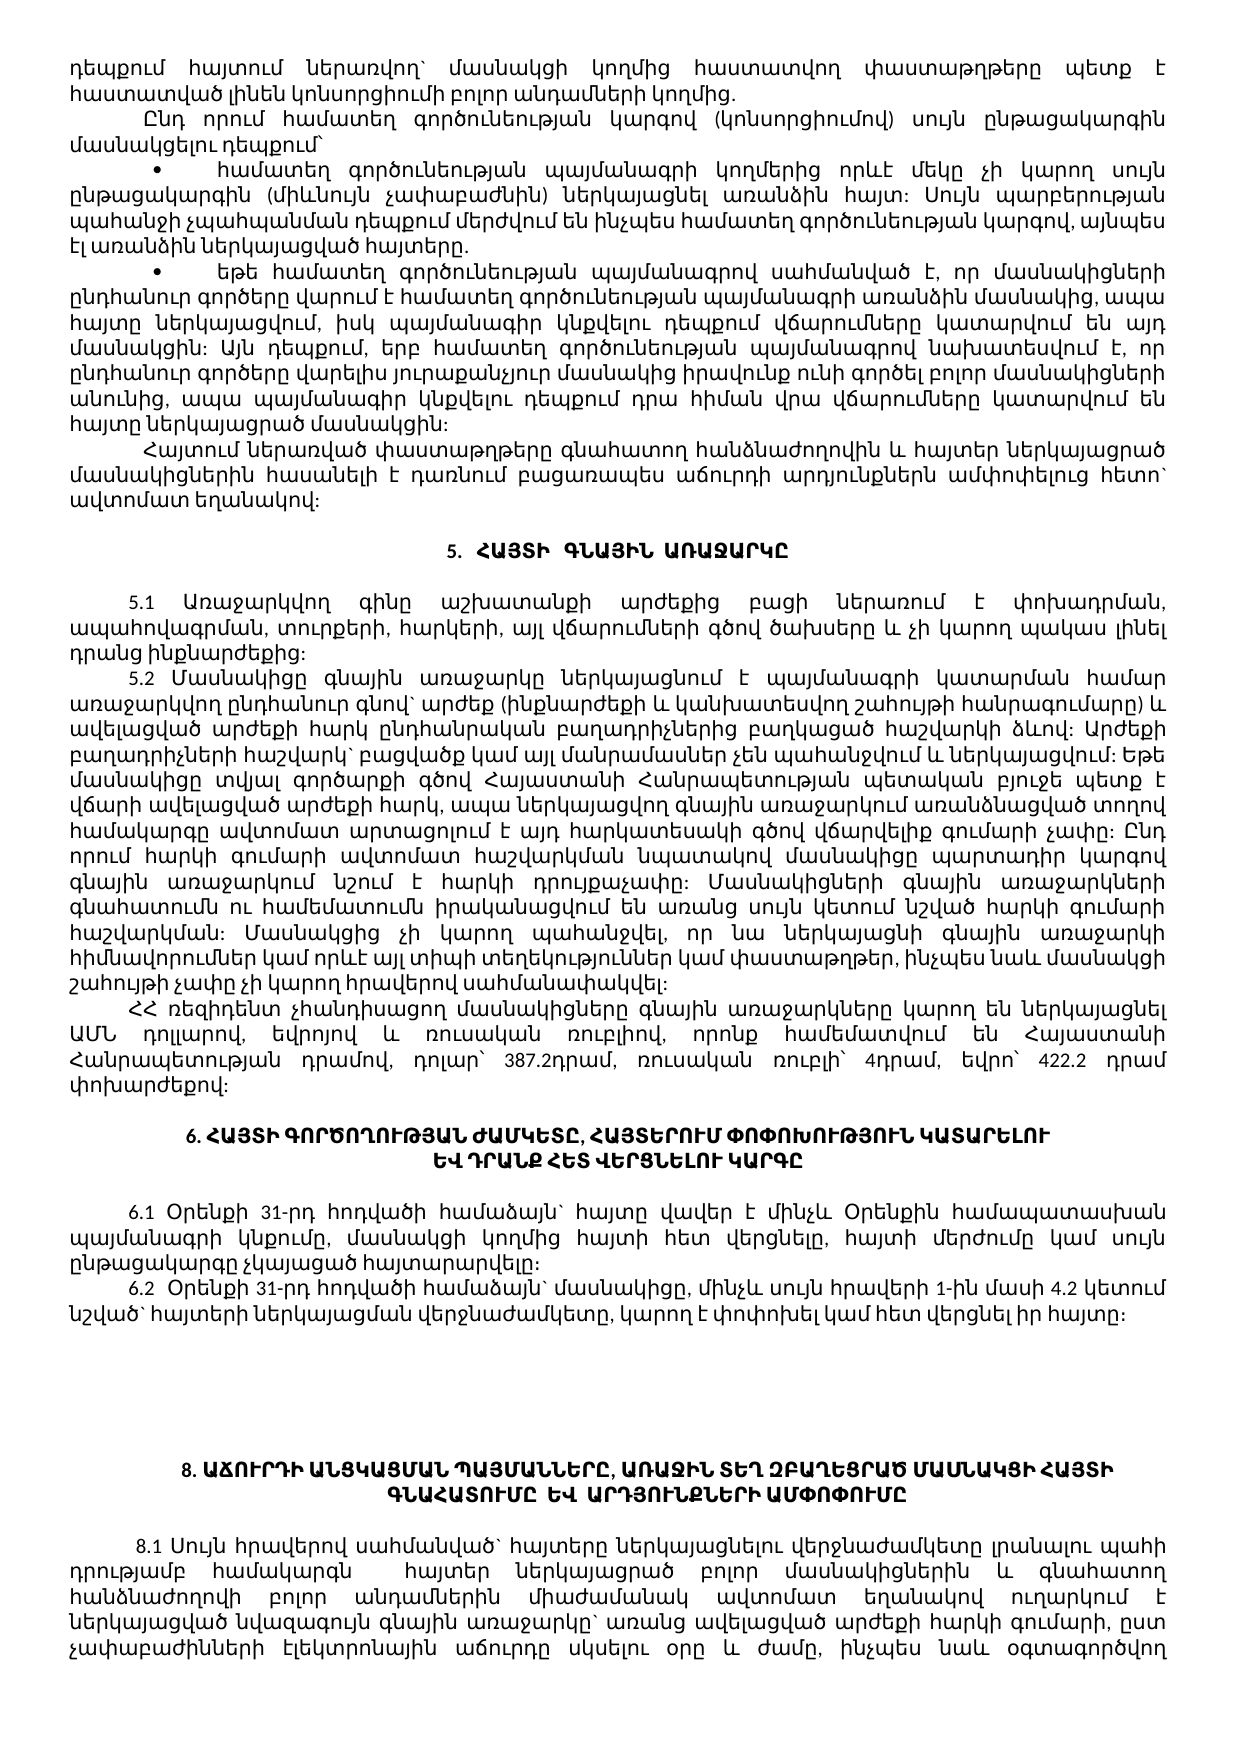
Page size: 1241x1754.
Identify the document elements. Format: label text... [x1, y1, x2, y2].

text 6.2 Օրենքի 31-րդ հոդվածի համաձայն` մասնակիցը, մինչև սույն հրավերի 1-ին մասի 4.2 կետում նշված` հայտերի ներկայացման վերջնաժամկետը, կարող է փոփոխել կամ հետ վերցնել իր հայտը։ [69, 1276, 1167, 1326]
text Ընդ որում համատեղ գործունեության կարգով (կոնսորցիումով) սույն ընթացակարգին մասնակցելու դեպքում՝ [69, 106, 1167, 157]
text 8. ԱՃՈՒՐԴԻ ԱՆՑԿԱՑՄԱՆ ՊԱՅՄԱՆՆԵՐԸ, ԱՌԱՋԻՆ ՏԵՂ ԶԲԱՂԵՑՐԱԾ ՄԱՍՆԱԿՑԻ ՀԱՅՏԻ [69, 1457, 1167, 1482]
text 6.1 Օրենքի 31-րդ հոդվածի համաձայն` հայտը վավեր է մինչև Օրենքին համապատասխան պայմանագրի կնքումը, մասնակցի կողմից հայտի հետ վերցնելը, հայտի մերժումը կամ սույն ընթացակարգը չկայացած հայտարարվելը։ [69, 1199, 1167, 1276]
text ՀՀ ռեզիդենտ չհանդիսացող մասնակիցները գնային առաջարկները կարող են ներկայացնել ԱՄՆ դոլլարով, եվրոյով և ռուսական ռուբլիով, որոնք համեմատվում են Հայաստանի Հանրապետության դրամով, դոլար՝ 387.2դրամ, ռուսական ռուբլի՝ 4դրամ, եվրո՝ 422.2 դրամ փոխարժեքով: [69, 996, 1167, 1098]
list եթե համատեղ գործունեության պայմանագրով սահմանված է, որ մասնակիցների ընդհանուր գործերը վարում է համատեղ գործունեության պայմանագրի առանձին մասնակից, ապա հայտը ներկայացվում, իսկ պայմանագիր կնքվելու դեպքում վճարումները կատարվում են այդ մասնակցին: Այն դեպքում, երբ համատեղ գործունեության պայմանագրով նախատեսվում է, որ ընդհանուր գործերը վարելիս յուրաքանչյուր մասնակից իրավունք ունի գործել բոլոր մասնակիցների անունից, ապա պայմանագիր կնքվելու դեպքում դրա հիման վրա վճարումները կատարվում են հայտը ներկայացրած մասնակցին: [69, 259, 1167, 437]
text ԳՆԱՀԱՏՈՒՄԸ ԵՎ ԱՐԴՅՈՒՆՔՆԵՐԻ ԱՄՓՈՓՈՒՄԸ [69, 1482, 1167, 1508]
text Հայտում ներառված փաստաթղթերը գնահատող հանձնաժողովին և հայտեր ներկայացրած մասնակիցներին հասանելի է դառնում բացառապես աճուրդի արդյունքներն ամփոփելուց հետո` ավտոմատ եղանակով: [69, 437, 1167, 513]
text 6. ՀԱՅՏԻ ԳՈՐԾՈՂՈՒԹՅԱՆ ԺԱՄԿԵՏԸ, ՀԱՅՏԵՐՈՒՄ ՓՈՓՈԽՈՒԹՅՈՒՆ ԿԱՏԱՐԵԼՈՒ [69, 1123, 1167, 1148]
text 5. ՀԱՅՏԻ ԳՆԱՅԻՆ ԱՌԱՋԱՐԿԸ [69, 538, 1167, 564]
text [69, 56, 1167, 106]
list համատեղ գործունեության պայմանագրի կողմերից որևէ մեկը չի կարող սույն ընթացակարգին (միևնույն չափաբաժնին) ներկայացնել առանձին հայտ: Սույն պարբերության պահանջի չպահպանման դեպքում մերժվում են ինչպես համատեղ գործունեության կարգով, այնպես էլ առանձին ներկայացված հայտերը. [69, 157, 1167, 259]
text ԵՎ ԴՐԱՆՔ ՀԵՏ ՎԵՐՑՆԵԼՈՒ ԿԱՐԳԸ [69, 1148, 1167, 1174]
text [69, 1533, 1167, 1660]
text 5.2 Մասնակիցը գնային առաջարկը ներկայացնում է պայմանագրի կատարման համար առաջարկվող ընդհանուր գնով` արժեք (ինքնարժեքի և կանխատեսվող շահույթի հանրագումարը) և ավելացված արժեքի հարկ ընդհանրական բաղադրիչներից բաղկացած հաշվարկի ձևով: Արժեքի բաղադրիչների հաշվարկ` բացվածք կամ այլ մանրամասներ չեն պահանջվում և ներկայացվում: Եթե մասնակիցը տվյալ գործարքի գծով Հայաստանի Հանրապետության պետական բյուջե պետք է վճարի ավելացված արժեքի հարկ, ապա ներկայացվող գնային առաջարկում առանձնացված տողով համակարգը ավտոմատ արտացոլում է այդ հարկատեսակի գծով վճարվելիք գումարի չափը: Ընդ որում հարկի գումարի ավտոմատ հաշվարկման նպատակով մասնակիցը պարտադիր կարգով գնային առաջարկում նշում է հարկի դրույքաչափը: Մասնակիցների գնային առաջարկների գնահատումն ու համեմատումն իրականացվում են առանց սույն կետում նշված հարկի գումարի հաշվարկման: Մասնակցից չի կարող պահանջվել, որ նա ներկայացնի գնային առաջարկի հիմնավորումներ կամ որևէ այլ տիպի տեղեկություններ կամ փաստաթղթեր, ինչպես նաև մասնակցի շահույթի չափը չի կարող հրավերով սահմանափակվել: [69, 666, 1167, 996]
text 5.1 Առաջարկվող գինը աշխատանքի արժեքից բացի ներառում է փոխադրման, ապահովագրման, տուրքերի, հարկերի, այլ վճարումների գծով ծախսերը և չի կարող պակաս լինել դրանց ինքնարժեքից: [69, 589, 1167, 666]
